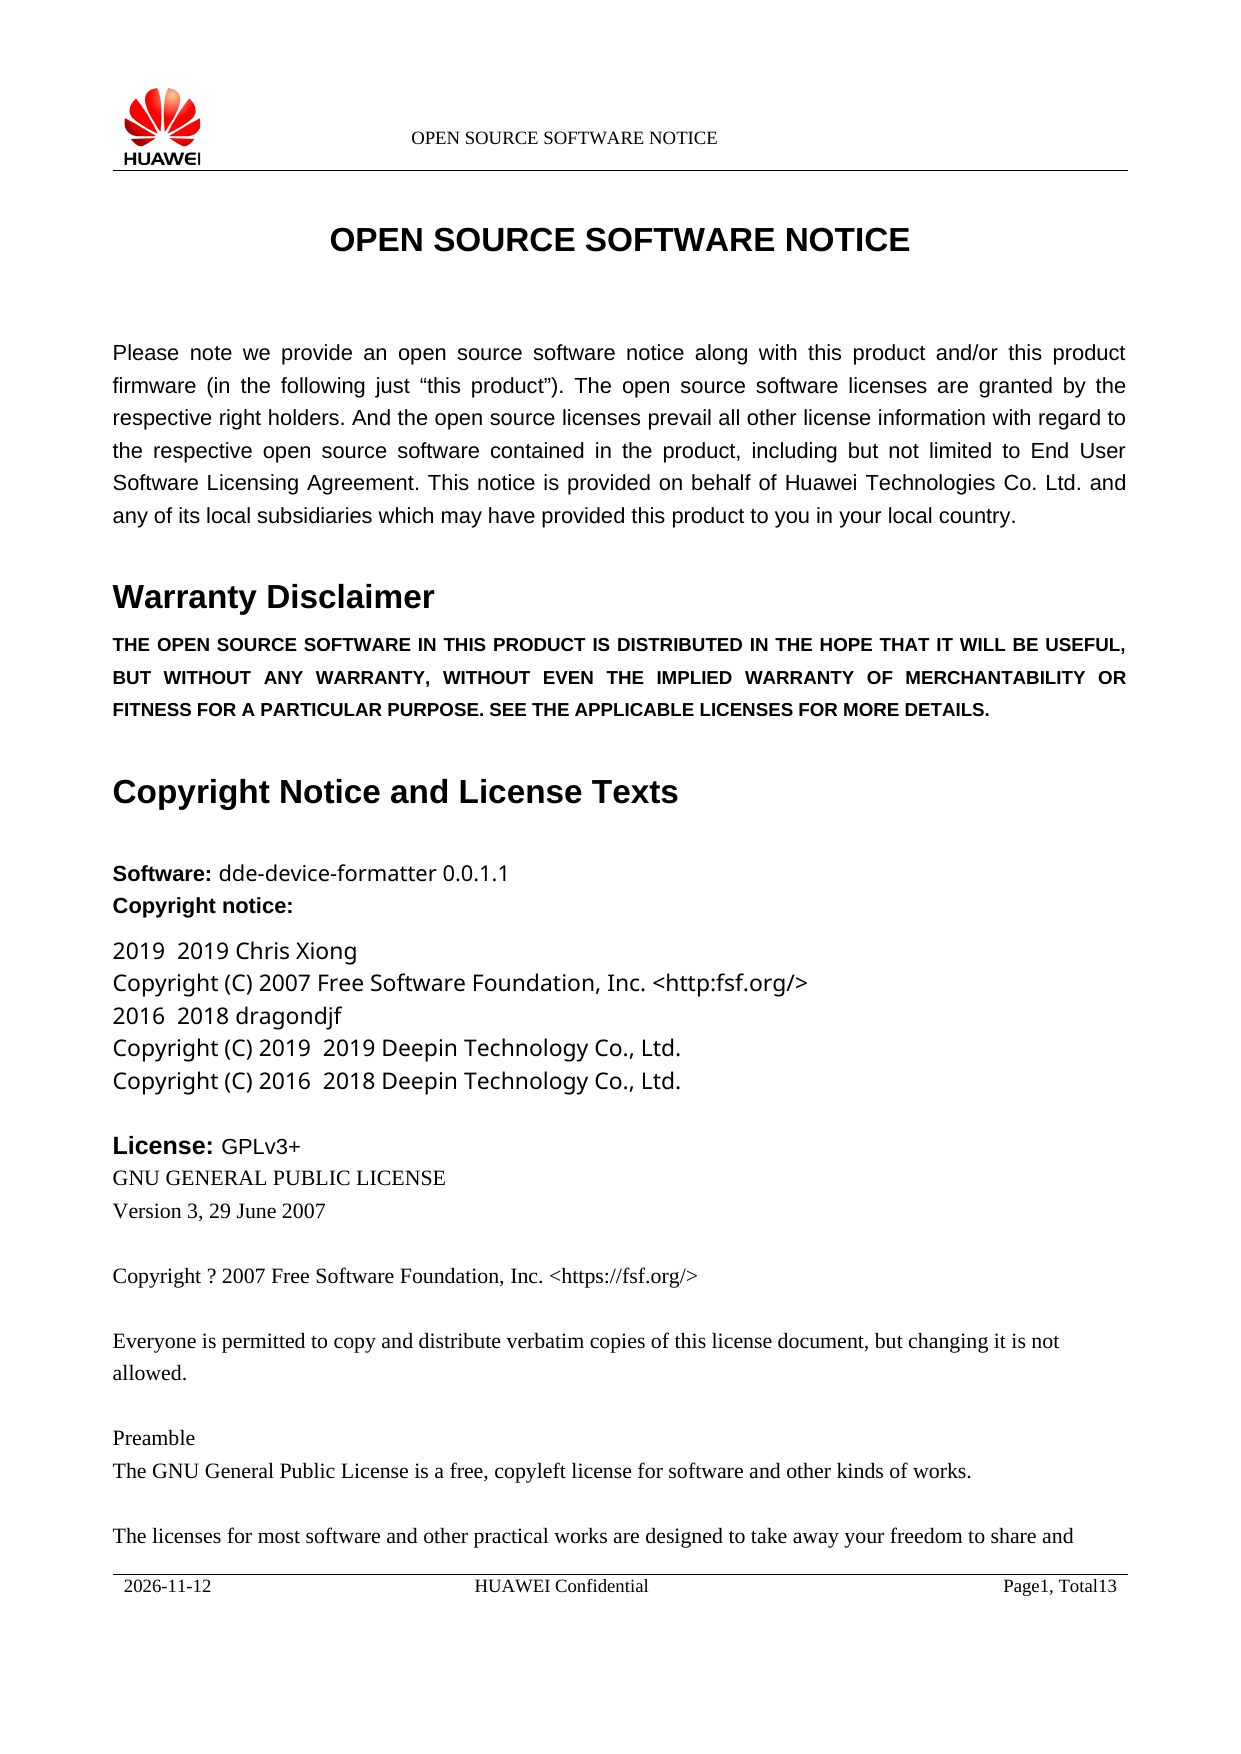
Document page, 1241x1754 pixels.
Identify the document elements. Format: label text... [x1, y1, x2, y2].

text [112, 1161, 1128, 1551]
text Copyright notice: [112, 889, 1128, 921]
text Warranty Disclaimer [112, 564, 1128, 629]
picture [124, 88, 201, 165]
text 2019 2019 Chris Xiong Copyright (C) 2007 Free Software Foundation, Inc. <http:fsf.org/> 2016 2018 dragondjf Copyright (C) 2019 2019 Deepin Technology Co., Ltd. Copyright (C) 2016 2018 Deepin Technology Co., Ltd. [112, 934, 1128, 1129]
text Copyright Notice and License Texts [112, 759, 1128, 824]
text License: GPLv3+ [112, 1129, 1128, 1161]
title Software: dde-device-formatter 0.0.1.1 [112, 856, 1128, 889]
text OPEN SOURCE SOFTWARE NOTICE [112, 206, 1128, 271]
text Please note we provide an open source software notice along with this product and/or this product firmware (in the following just “this product”). The open source software licenses are granted by the respective right holders. And the open source licenses prevail all other license information with regard to the respective open source software contained in the product, including but not limited to End User Software Licensing Agreement. This notice is provided on behalf of Huawei Technologies Co. Ltd. and any of its local subsidiaries which may have provided this product to you in your local country. [112, 336, 1128, 531]
text The open source software in this product is distributed in the hope that it will be useful, but WITHOUT ANY WARRANTY, without even the implied warranty of MERCHANTABILITY or FITNESS FOR A PARTICULAR PURPOSE. See the applicable licenses for more details. [112, 629, 1128, 726]
